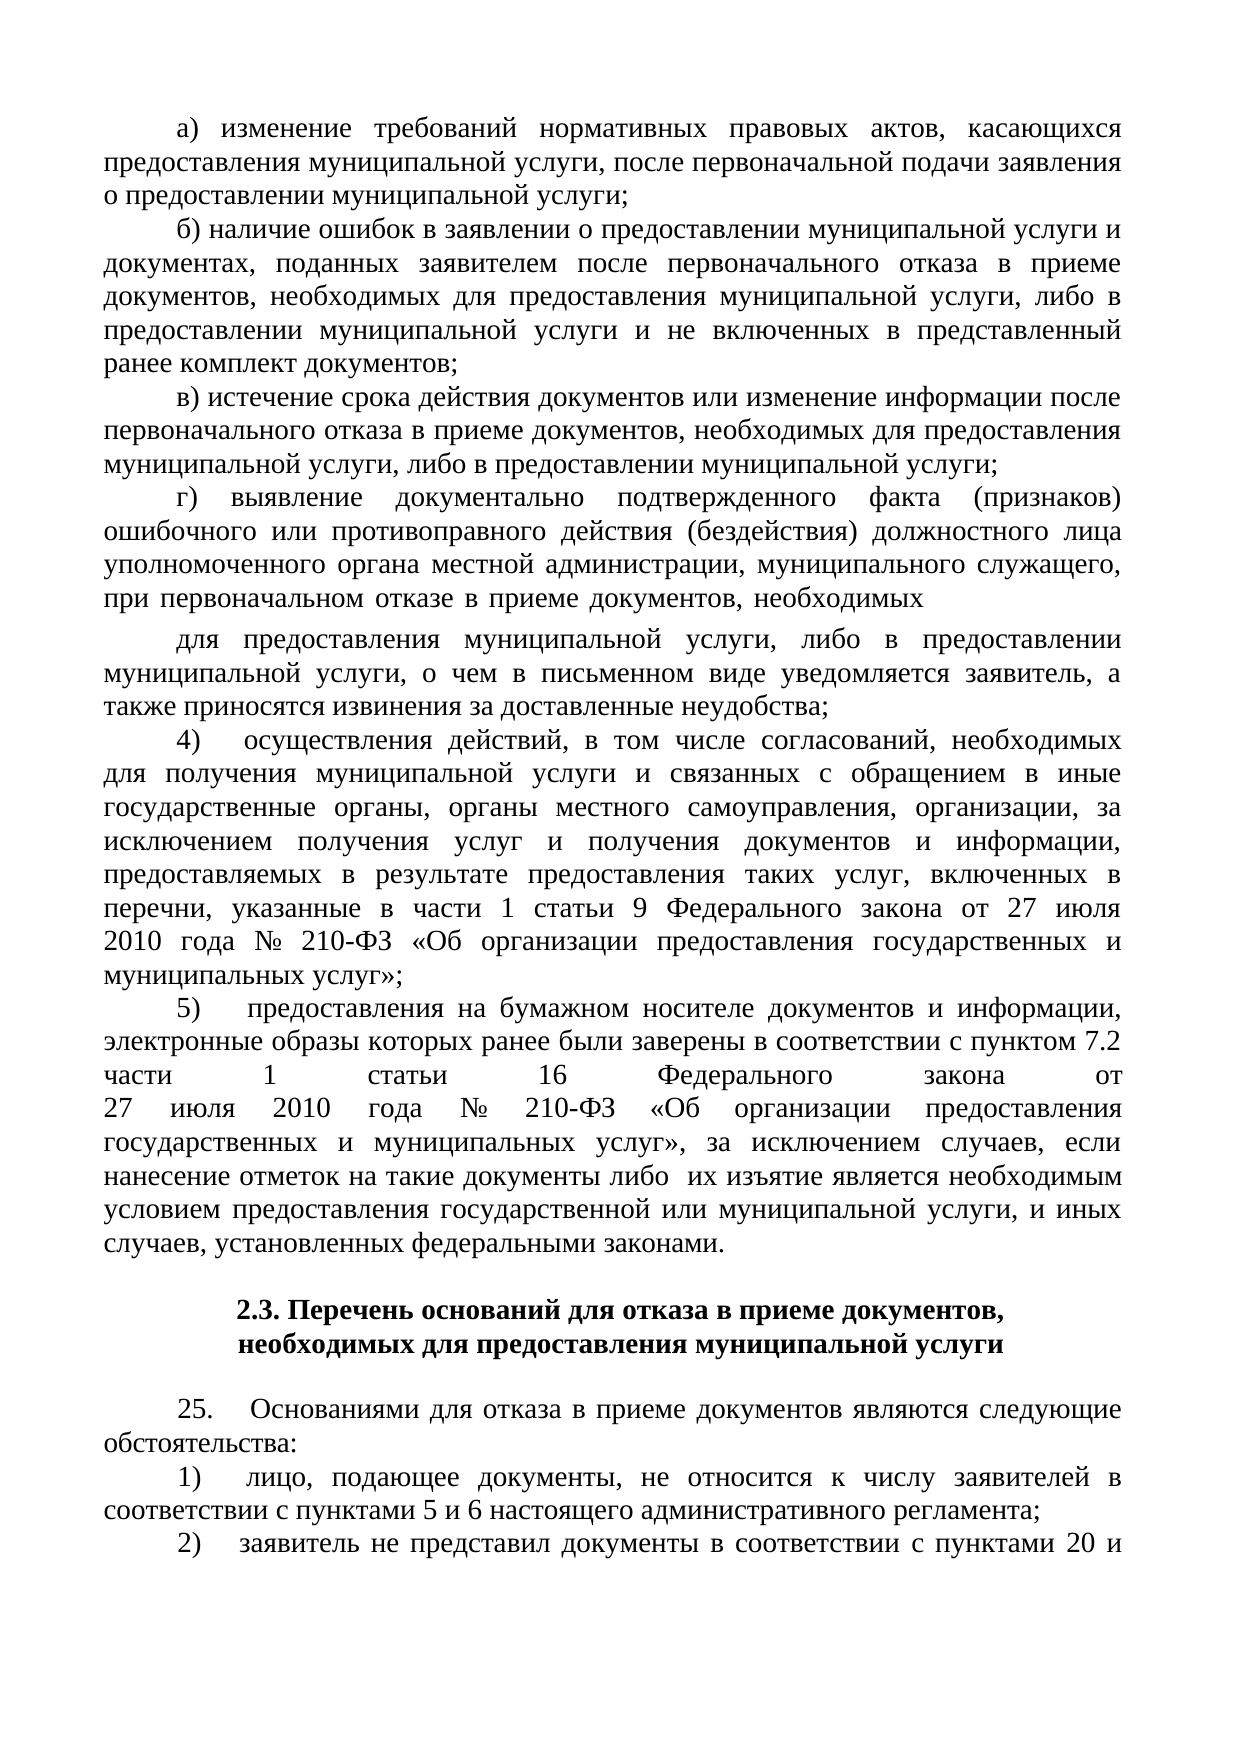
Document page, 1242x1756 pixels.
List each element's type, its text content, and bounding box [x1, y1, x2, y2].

text г) выявление документально подтвержденного факта (признаков) ошибочного или противоправного действия (бездействия) должностного лица уполномоченного органа местной администрации, муниципального служащего, при первоначальном отказе в приеме документов, необходимых [103, 479, 1122, 614]
text а) изменение требований нормативных правовых актов, касающихся предоставления муниципальной услуги, после первоначальной подачи заявления о предоставлении муниципальной услуги; [103, 110, 1122, 211]
text в) истечение срока действия документов или изменение информации после первоначального отказа в приеме документов, необходимых для предоставления муниципальной услуги, либо в предоставлении муниципальной услуги; [103, 379, 1122, 479]
list лицо, подающее документы, не относится к числу заявителей в соответствии с пунктами 5 и 6 настоящего административного регламента; [103, 1459, 1122, 1526]
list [103, 1526, 1122, 1559]
text б) наличие ошибок в заявлении о предоставлении муниципальной услуги и документах, поданных заявителем после первоначального отказа в приеме документов, необходимых для предоставления муниципальной услуги, либо в предоставлении муниципальной услуги и не включенных в представленный ранее комплект документов; [103, 211, 1122, 379]
text для предоставления муниципальной услуги, либо в предоставлении муниципальной услуги, о чем в письменном виде уведомляется заявитель, а также приносятся извинения за доставленные неудобства; [103, 621, 1122, 722]
list Основаниями для отказа в приеме документов являются следующие обстоятельства: [103, 1392, 1122, 1459]
list предоставления на бумажном носителе документов и информации, электронные образы которых ранее были заверены в соответствии с пунктом 7.2 части 1 статьи 16 Федерального закона от 27 июля 2010 года № 210-ФЗ «Об организации предоставления государственных и муниципальных услуг», за исключением случаев, если нанесение отметок на такие документы либо их изъятие является необходимым условием предоставления государственной или муниципальной услуги, и иных случаев, установленных федеральными законами. [103, 990, 1122, 1259]
subtitle Перечень оснований для отказа в приеме документов, необходимых для предоставления муниципальной услуги [235, 1292, 1005, 1359]
list осуществления действий, в том числе согласований, необходимых для получения муниципальной услуги и связанных с обращением в иные государственные органы, органы местного самоуправления, организации, за исключением получения услуг и получения документов и информации, предоставляемых в результате предоставления таких услуг, включенных в перечни, указанные в части 1 статьи 9 Федерального закона от 27 июля 2010 года № 210-ФЗ «Об организации предоставления государственных и муниципальных услуг»; [103, 722, 1122, 990]
